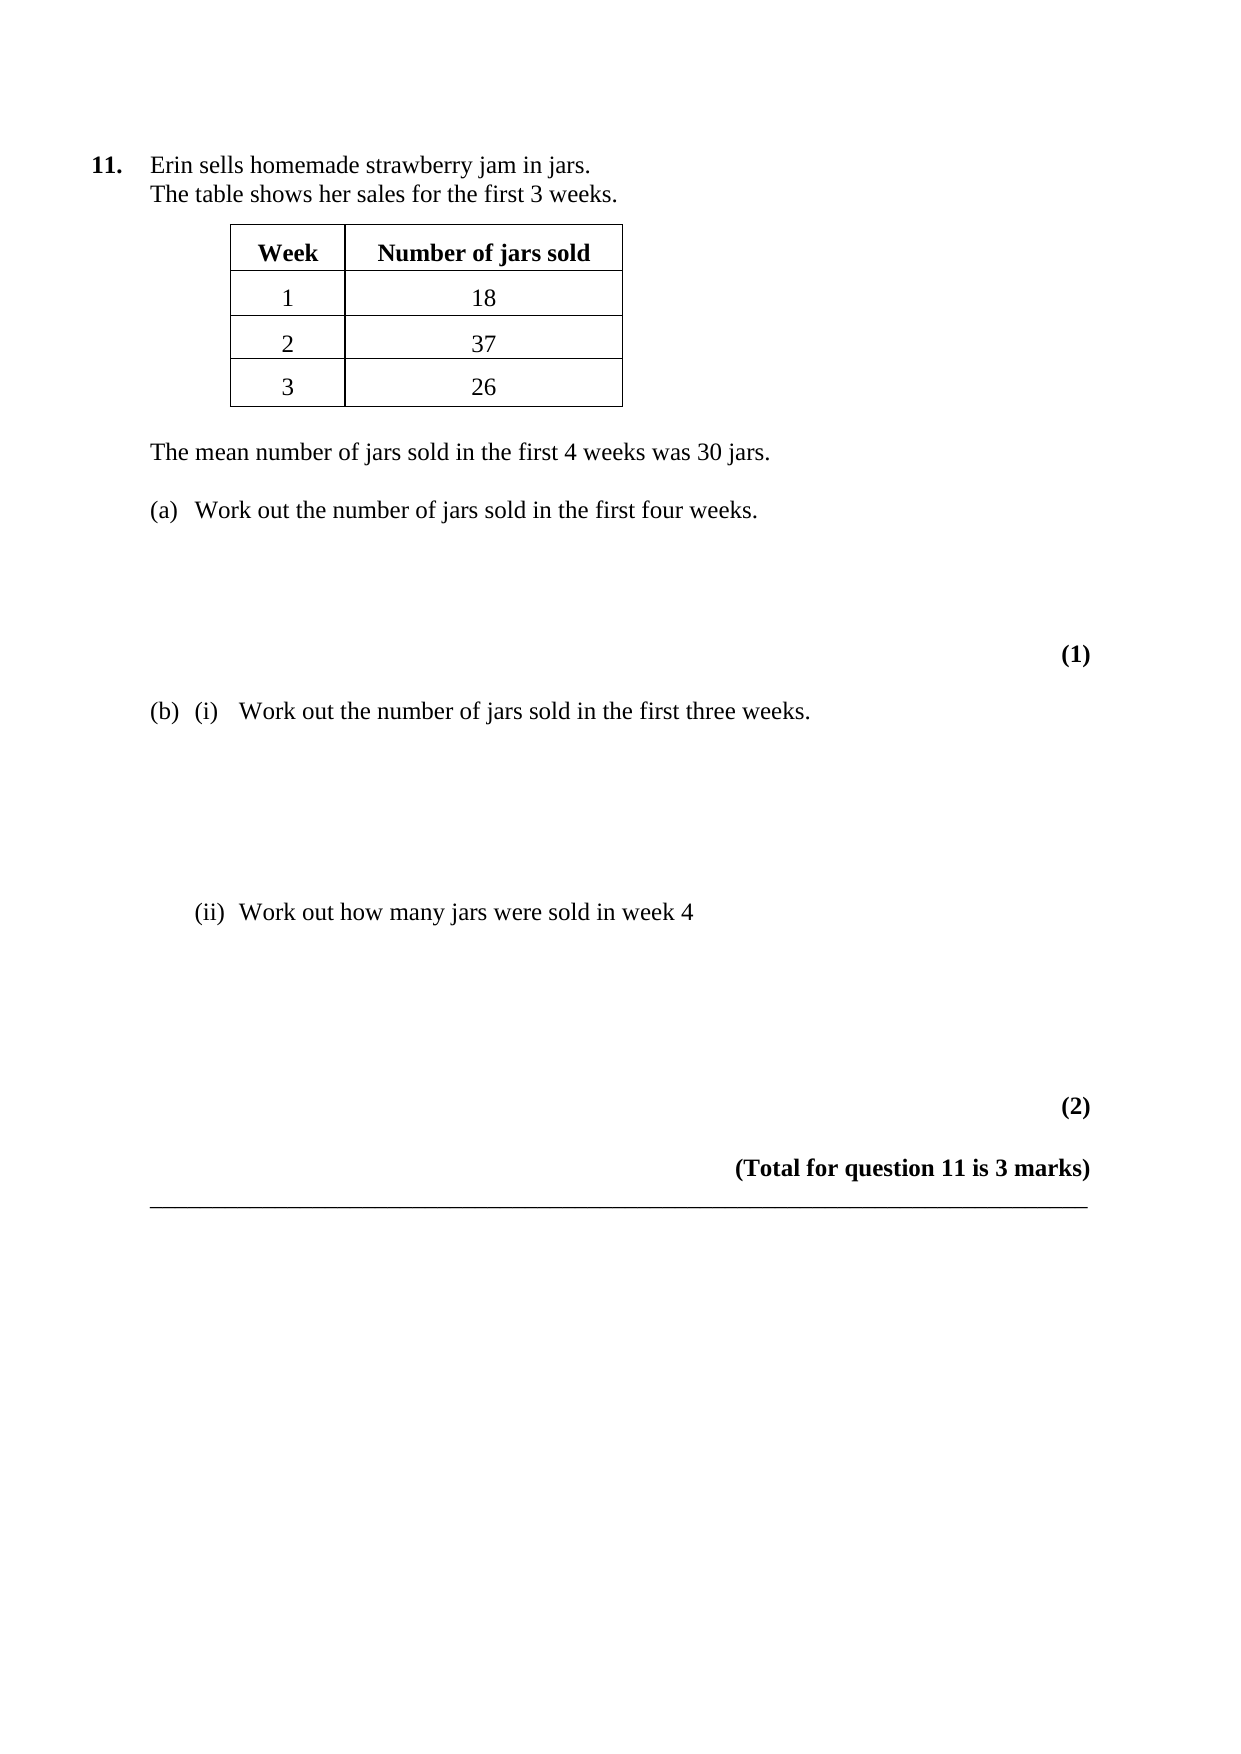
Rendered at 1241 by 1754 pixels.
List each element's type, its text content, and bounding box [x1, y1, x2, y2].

text (ii) Work out how many jars were sold in week 4 [194, 897, 1090, 926]
table_cell 18 [346, 271, 622, 315]
text (a) Work out the number of jars sold in the first four weeks. [150, 495, 1090, 524]
text (b) (i) Work out the number of jars sold in the first three weeks. [150, 696, 1090, 725]
table_header Week [231, 225, 344, 270]
table_cell 37 [346, 316, 622, 358]
text (Total for question 11 is 3 marks) [150, 1153, 1090, 1182]
list 11. Erin sells homemade strawberry jam in jars. [91, 150, 1090, 179]
text (1) [150, 639, 1090, 667]
table_cell 1 [231, 271, 344, 315]
table_cell 3 [231, 359, 344, 406]
text The mean number of jars sold in the first 4 weeks was 30 jars. [150, 437, 1090, 466]
table_header Number of jars sold [346, 225, 622, 270]
text (2) [150, 1091, 1090, 1120]
table_cell 26 [346, 359, 622, 406]
text The table shows her sales for the first 3 weeks. [150, 179, 1090, 207]
text ___________________________________________________________________________ [150, 1182, 1090, 1211]
table_cell 2 [231, 316, 344, 358]
